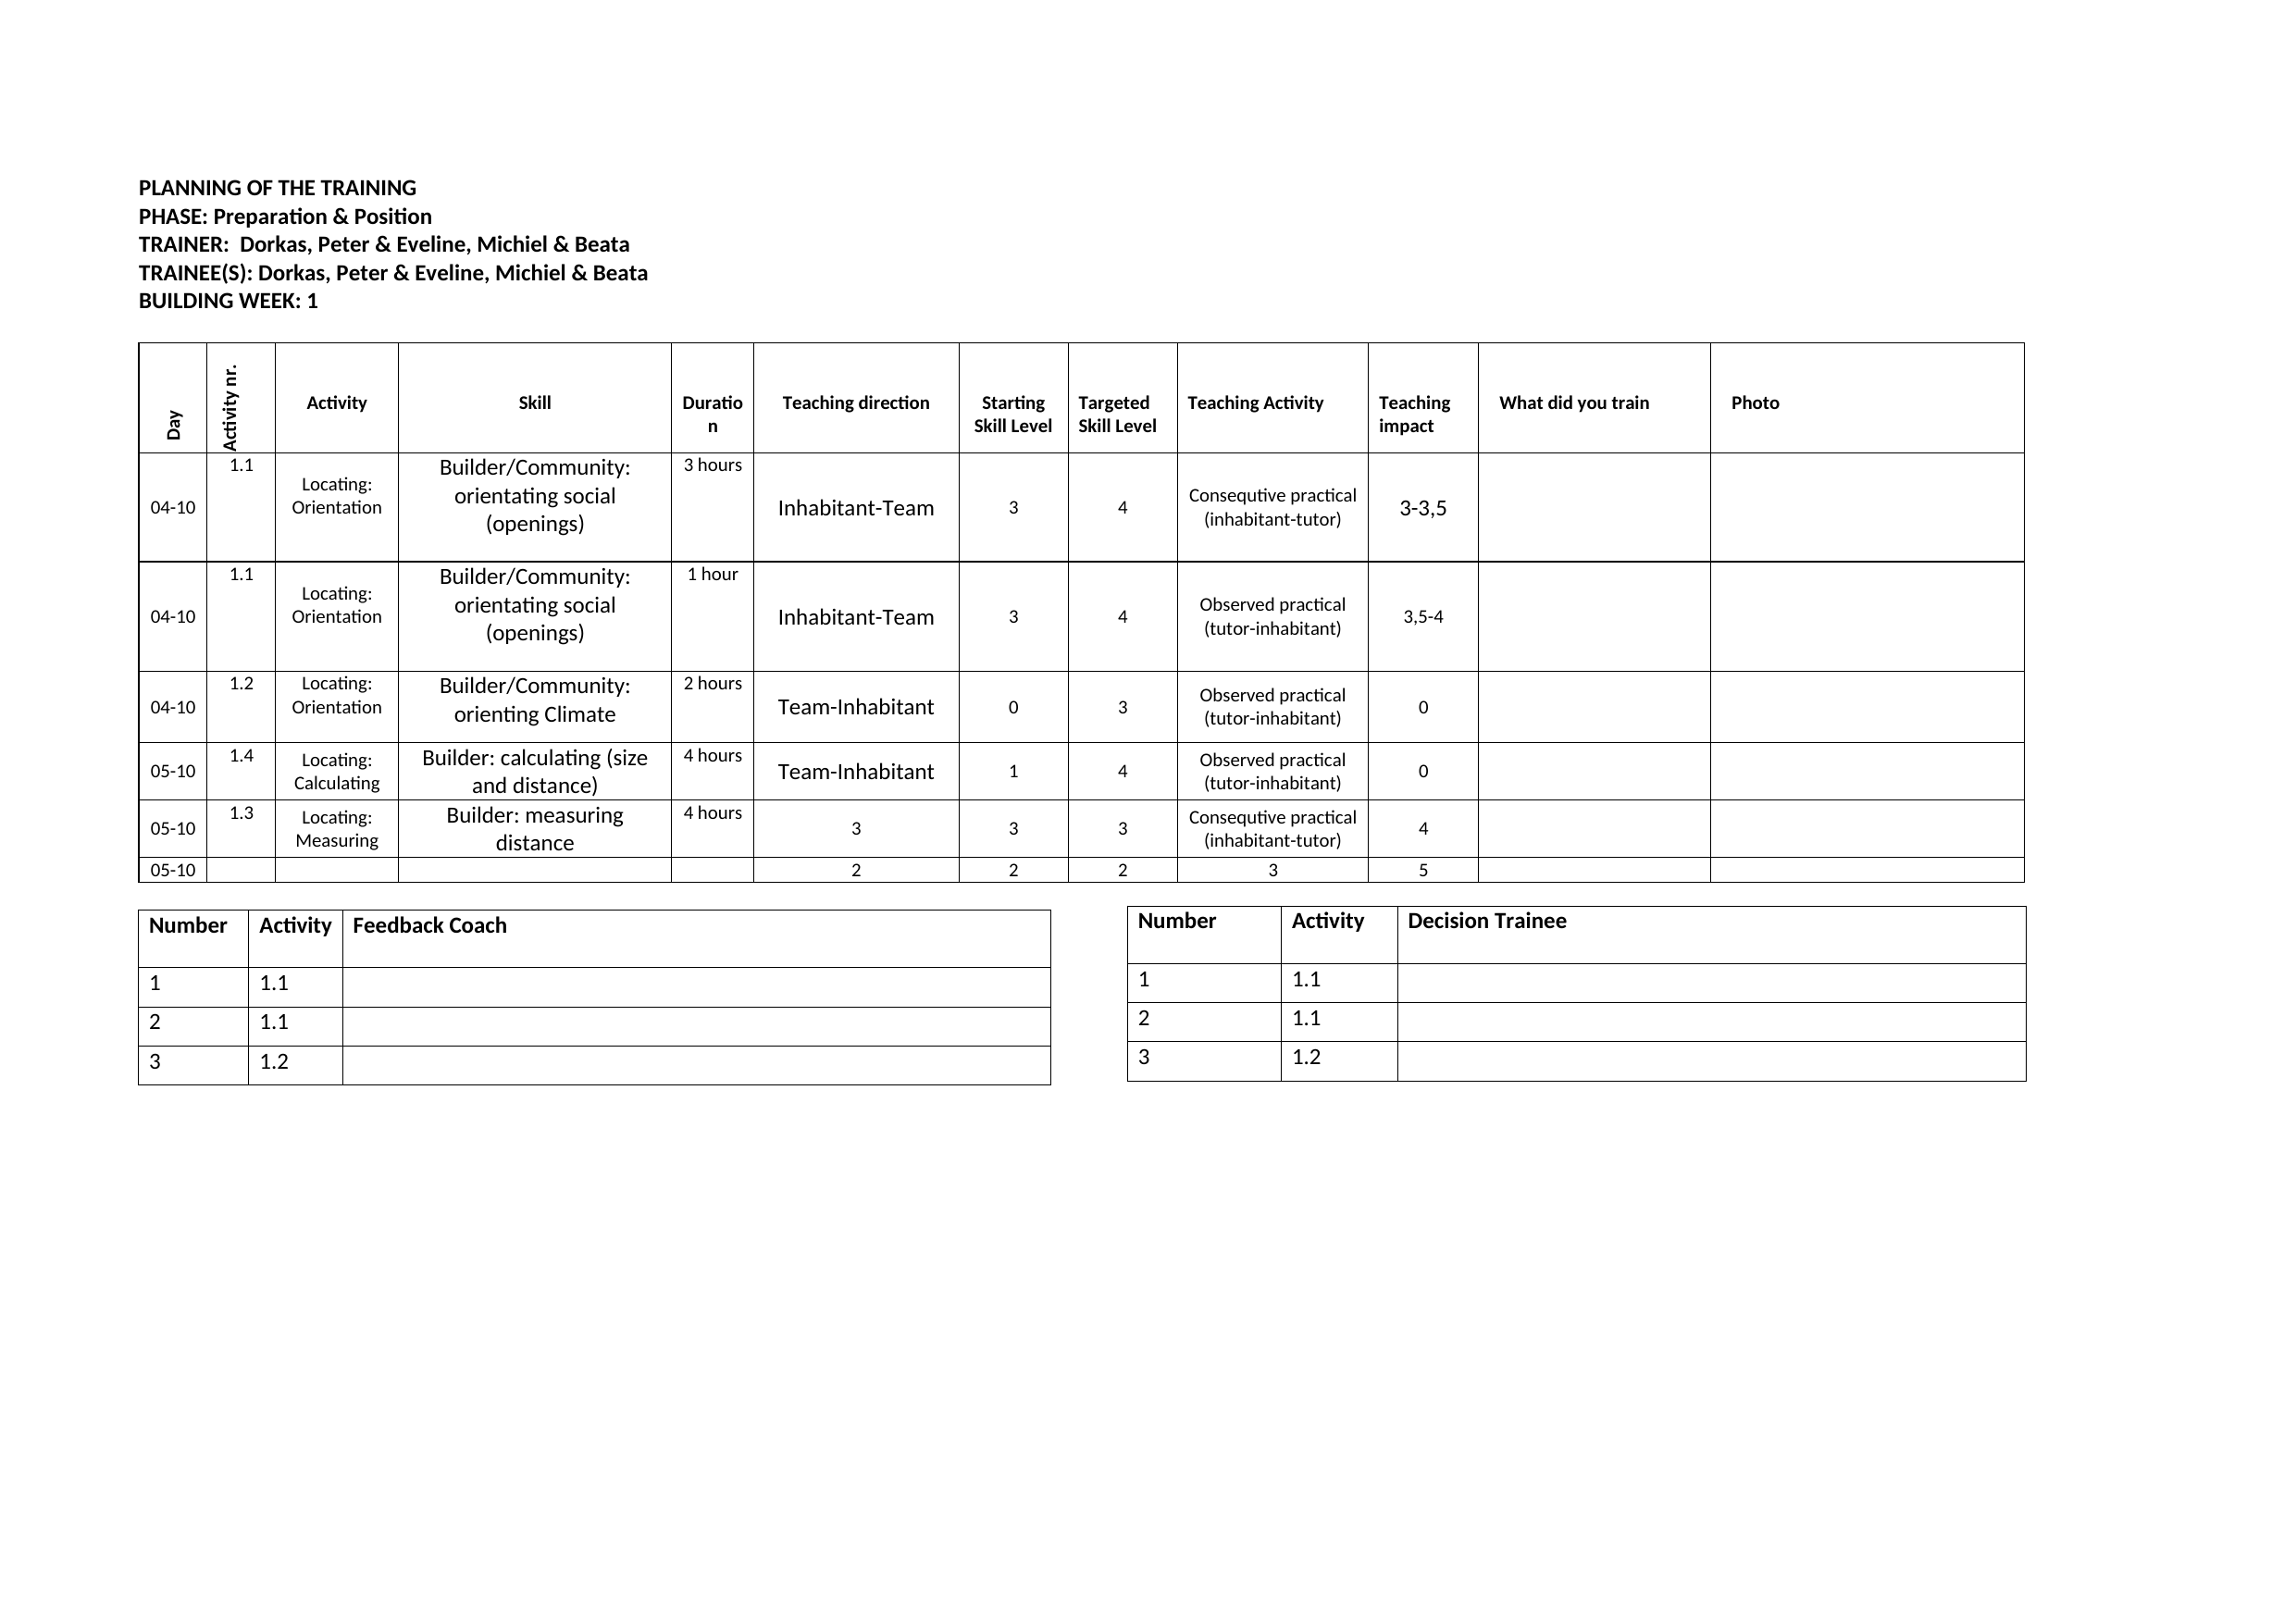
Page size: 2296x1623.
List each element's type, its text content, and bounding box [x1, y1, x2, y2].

table_cell 05-10 [140, 743, 206, 799]
table_cell [1479, 672, 1710, 742]
table_header Targeted Skill Level [1069, 343, 1177, 452]
table_cell 2 [754, 858, 959, 881]
table_cell Observed practical (tutor-inhabitant) [1178, 563, 1368, 670]
table_cell 3 [1178, 858, 1368, 881]
table_header Skill [399, 343, 671, 452]
table_cell Locating: Measuring [276, 800, 398, 857]
table_cell Inhabitant-Team [754, 563, 959, 670]
table_cell 1.1 [207, 563, 275, 670]
table_cell 3 hours [672, 453, 753, 561]
table_header Day [140, 343, 206, 452]
table_header Activity [249, 911, 342, 967]
table_cell 4 [1069, 453, 1177, 561]
table_cell 4 [1069, 743, 1177, 799]
table_cell 1 [139, 968, 248, 1006]
table_cell [1479, 563, 1710, 670]
table_cell 3 [754, 800, 959, 857]
table_cell [672, 858, 753, 881]
table_cell 1.1 [1282, 964, 1397, 1002]
table_cell [1479, 743, 1710, 799]
table_cell Builder/Community: orientating social (openings) [399, 453, 671, 561]
table_cell 3 [960, 563, 1068, 670]
table_cell [1711, 743, 2024, 799]
table_cell 04-10 [140, 672, 206, 742]
table_header Duration [672, 343, 753, 452]
table_cell 3-3,5 [1369, 453, 1478, 561]
table_header Starting Skill Level [960, 343, 1068, 452]
table_cell Inhabitant-Team [754, 453, 959, 561]
table_cell [1711, 563, 2024, 670]
table_cell [343, 1008, 1050, 1046]
table_cell 1.2 [1282, 1042, 1397, 1080]
table_cell 1.1 [1282, 1003, 1397, 1041]
table_cell 3 [1128, 1042, 1281, 1080]
table_cell Consequtive practical (inhabitant-tutor) [1178, 453, 1368, 561]
table_cell 3 [960, 800, 1068, 857]
table_cell [1398, 964, 2026, 1002]
table_cell Locating: Calculating [276, 743, 398, 799]
table_cell 0 [1369, 743, 1478, 799]
table_cell [1398, 1042, 2026, 1080]
table_cell 4 hours [672, 743, 753, 799]
table_cell [343, 968, 1050, 1006]
table_cell [1711, 858, 2024, 881]
table_cell 05-10 [140, 858, 206, 881]
table_cell Consequtive practical (inhabitant-tutor) [1178, 800, 1368, 857]
table_cell 1 [960, 743, 1068, 799]
table_cell 1 hour [672, 563, 753, 670]
table_header Teaching direction [754, 343, 959, 452]
table_cell Locating: Orientation [276, 672, 398, 742]
table_cell 3 [1069, 672, 1177, 742]
table_header Teaching Activity [1178, 343, 1368, 452]
table_header Teaching impact [1369, 343, 1478, 452]
table_cell Observed practical (tutor-inhabitant) [1178, 743, 1368, 799]
table_cell Team-Inhabitant [754, 743, 959, 799]
table_cell [343, 1047, 1050, 1084]
table_cell [207, 858, 275, 881]
table_header Activity nr. [207, 343, 275, 452]
table_cell Locating: Orientation [276, 453, 398, 561]
table_cell 1.3 [207, 800, 275, 857]
table_cell 05-10 [140, 800, 206, 857]
table_header What did you train [1479, 343, 1710, 452]
table_cell 2 hours [672, 672, 753, 742]
table_cell 0 [960, 672, 1068, 742]
table_header Number [1128, 907, 1281, 963]
table_cell 3 [139, 1047, 248, 1084]
table_cell [1711, 800, 2024, 857]
table_cell 1.2 [249, 1047, 342, 1084]
text BUILDING WEEK: 1 [139, 286, 2156, 315]
text TRAINEE(S): Dorkas, Peter & Eveline, Michiel & Beata [139, 258, 2156, 286]
table_cell 1.2 [207, 672, 275, 742]
table_cell [1479, 858, 1710, 881]
table_cell 3,5-4 [1369, 563, 1478, 670]
table_cell 2 [1069, 858, 1177, 881]
table_cell [1711, 453, 2024, 561]
table_cell 1 [1128, 964, 1281, 1002]
table_cell 04-10 [140, 563, 206, 670]
table_header Activity [1282, 907, 1397, 963]
table_header Feedback Coach [343, 911, 1050, 967]
table_cell 04-10 [140, 453, 206, 561]
table_cell 5 [1369, 858, 1478, 881]
table_header Photo [1711, 343, 2024, 452]
table_cell Observed practical (tutor-inhabitant) [1178, 672, 1368, 742]
text PLANNING OF THE TRAINING [84, 173, 2156, 202]
table_header Number [139, 911, 248, 967]
table_cell 4 hours [672, 800, 753, 857]
table_cell 1.4 [207, 743, 275, 799]
table_cell [1398, 1003, 2026, 1041]
table_cell 1.1 [207, 453, 275, 561]
table_cell [1479, 453, 1710, 561]
table_cell Builder: calculating (size and distance) [399, 743, 671, 799]
table_cell Builder/Community: orienting Climate [399, 672, 671, 742]
table_cell 1.1 [249, 1008, 342, 1046]
text TRAINER: Dorkas, Peter & Eveline, Michiel & Beata [139, 229, 2156, 258]
table_cell [276, 858, 398, 881]
table_cell Locating: Orientation [276, 563, 398, 670]
table_header Activity [276, 343, 398, 452]
table_cell 4 [1069, 563, 1177, 670]
table_cell Team-Inhabitant [754, 672, 959, 742]
table_cell [1711, 672, 2024, 742]
table_cell 2 [960, 858, 1068, 881]
table_header Decision Trainee [1398, 907, 2026, 963]
table_cell 2 [1128, 1003, 1281, 1041]
table_cell [1479, 800, 1710, 857]
table_cell Builder/Community: orientating social (openings) [399, 563, 671, 670]
text PHASE: Preparation & Position [139, 202, 2156, 229]
table_cell Builder: measuring distance [399, 800, 671, 857]
table_cell 0 [1369, 672, 1478, 742]
table_cell 1.1 [249, 968, 342, 1006]
table_cell [399, 858, 671, 881]
table_cell 4 [1369, 800, 1478, 857]
table_cell 3 [960, 453, 1068, 561]
table_cell 3 [1069, 800, 1177, 857]
table_cell 2 [139, 1008, 248, 1046]
